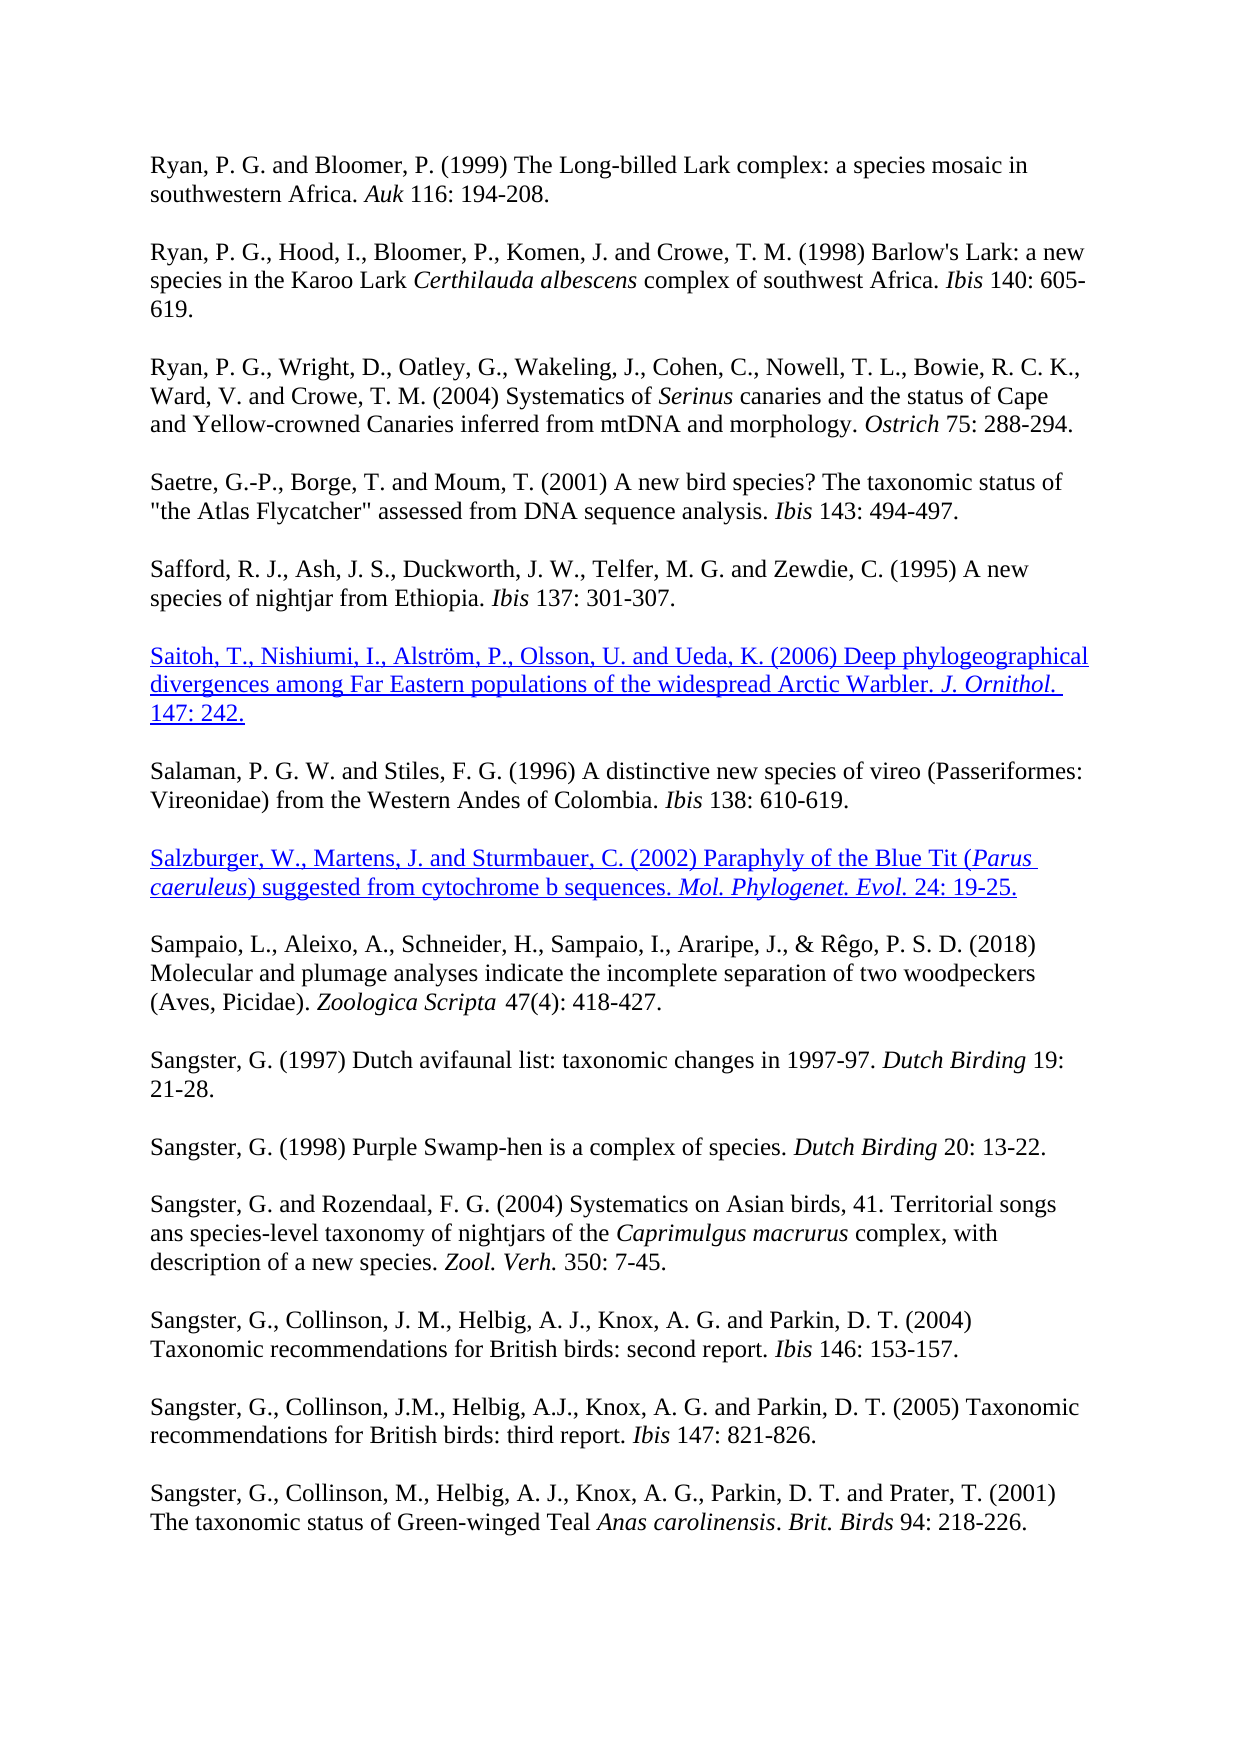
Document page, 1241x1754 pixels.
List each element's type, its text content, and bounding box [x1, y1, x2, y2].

text Salaman, P. G. W. and Stiles, F. G. (1996) A distinctive new species of vireo (Passeriformes: Vireonidae) from the Western Andes of Colombia. Ibis 138: 610-619. [150, 756, 1090, 814]
text Sampaio, L., Aleixo, A., Schneider, H., Sampaio, I., Araripe, J., & Rêgo, P. S. D. (2018) Molecular and plumage analyses indicate the incomplete separation of two woodpeckers (Aves, Picidae). Zoologica Scripta 47(4): 418-427. [150, 929, 1090, 1016]
text Sangster, G., Collinson, J.M., Helbig, A.J., Knox, A. G. and Parkin, D. T. (2005) Taxonomic recommendations for British birds: third report. Ibis 147: 821-826. [150, 1392, 1090, 1449]
text Sangster, G. (1997) Dutch avifaunal list: taxonomic changes in 1997-97. Dutch Birding 19: 21-28. [150, 1045, 1090, 1102]
text Sangster, G., Collinson, J. M., Helbig, A. J., Knox, A. G. and Parkin, D. T. (2004) Taxonomic recommendations for British birds: second report. Ibis 146: 153-157. [150, 1305, 1090, 1362]
text Sangster, G., Collinson, M., Helbig, A. J., Knox, A. G., Parkin, D. T. and Prater, T. (2001) The taxonomic status of Green-winged Teal Anas carolinensis. Brit. Birds 94: 218-226. [150, 1478, 1090, 1536]
text Ryan, P. G., Wright, D., Oatley, G., Wakeling, J., Cohen, C., Nowell, T. L., Bowie, R. C. K., Ward, V. and Crowe, T. M. (2004) Systematics of Serinus canaries and the status of Cape and Yellow-crowned Canaries inferred from mtDNA and morphology. Ostrich 75: 288-294. [150, 352, 1090, 438]
text Ryan, P. G. and Bloomer, P. (1999) The Long-billed Lark complex: a species mosaic in southwestern Africa. Auk 116: 194-208. [150, 150, 1090, 207]
text Saetre, G.-P., Borge, T. and Moum, T. (2001) A new bird species? The taxonomic status of "the Atlas Flycatcher" assessed from DNA sequence analysis. Ibis 143: 494-497. [150, 467, 1090, 525]
text Salzburger, W., Martens, J. and Sturmbauer, C. (2002) Paraphyly of the Blue Tit (Parus caeruleus) suggested from cytochrome b sequences. Mol. Phylogenet. Evol. 24: 19-25. [150, 843, 1090, 900]
text Sangster, G. (1998) Purple Swamp-hen is a complex of species. Dutch Birding 20: 13-22. [150, 1132, 1090, 1160]
text Safford, R. J., Ash, J. S., Duckworth, J. W., Telfer, M. G. and Zewdie, C. (1995) A new species of nightjar from Ethiopia. Ibis 137: 301-307. [150, 554, 1090, 612]
text Saitoh, T., Nishiumi, I., Alström, P., Olsson, U. and Ueda, K. (2006) Deep phylogeographical divergences among Far Eastern populations of the widespread Arctic Warbler. J. Ornithol. 147: 242. [150, 641, 1090, 727]
text Ryan, P. G., Hood, I., Bloomer, P., Komen, J. and Crowe, T. M. (1998) Barlow's Lark: a new species in the Karoo Lark Certhilauda albescens complex of southwest Africa. Ibis 140: 605-619. [150, 237, 1090, 323]
text Sangster, G. and Rozendaal, F. G. (2004) Systematics on Asian birds, 41. Territorial songs ans species-level taxonomy of nightjars of the Caprimulgus macrurus complex, with description of a new species. Zool. Verh. 350: 7-45. [150, 1189, 1090, 1276]
